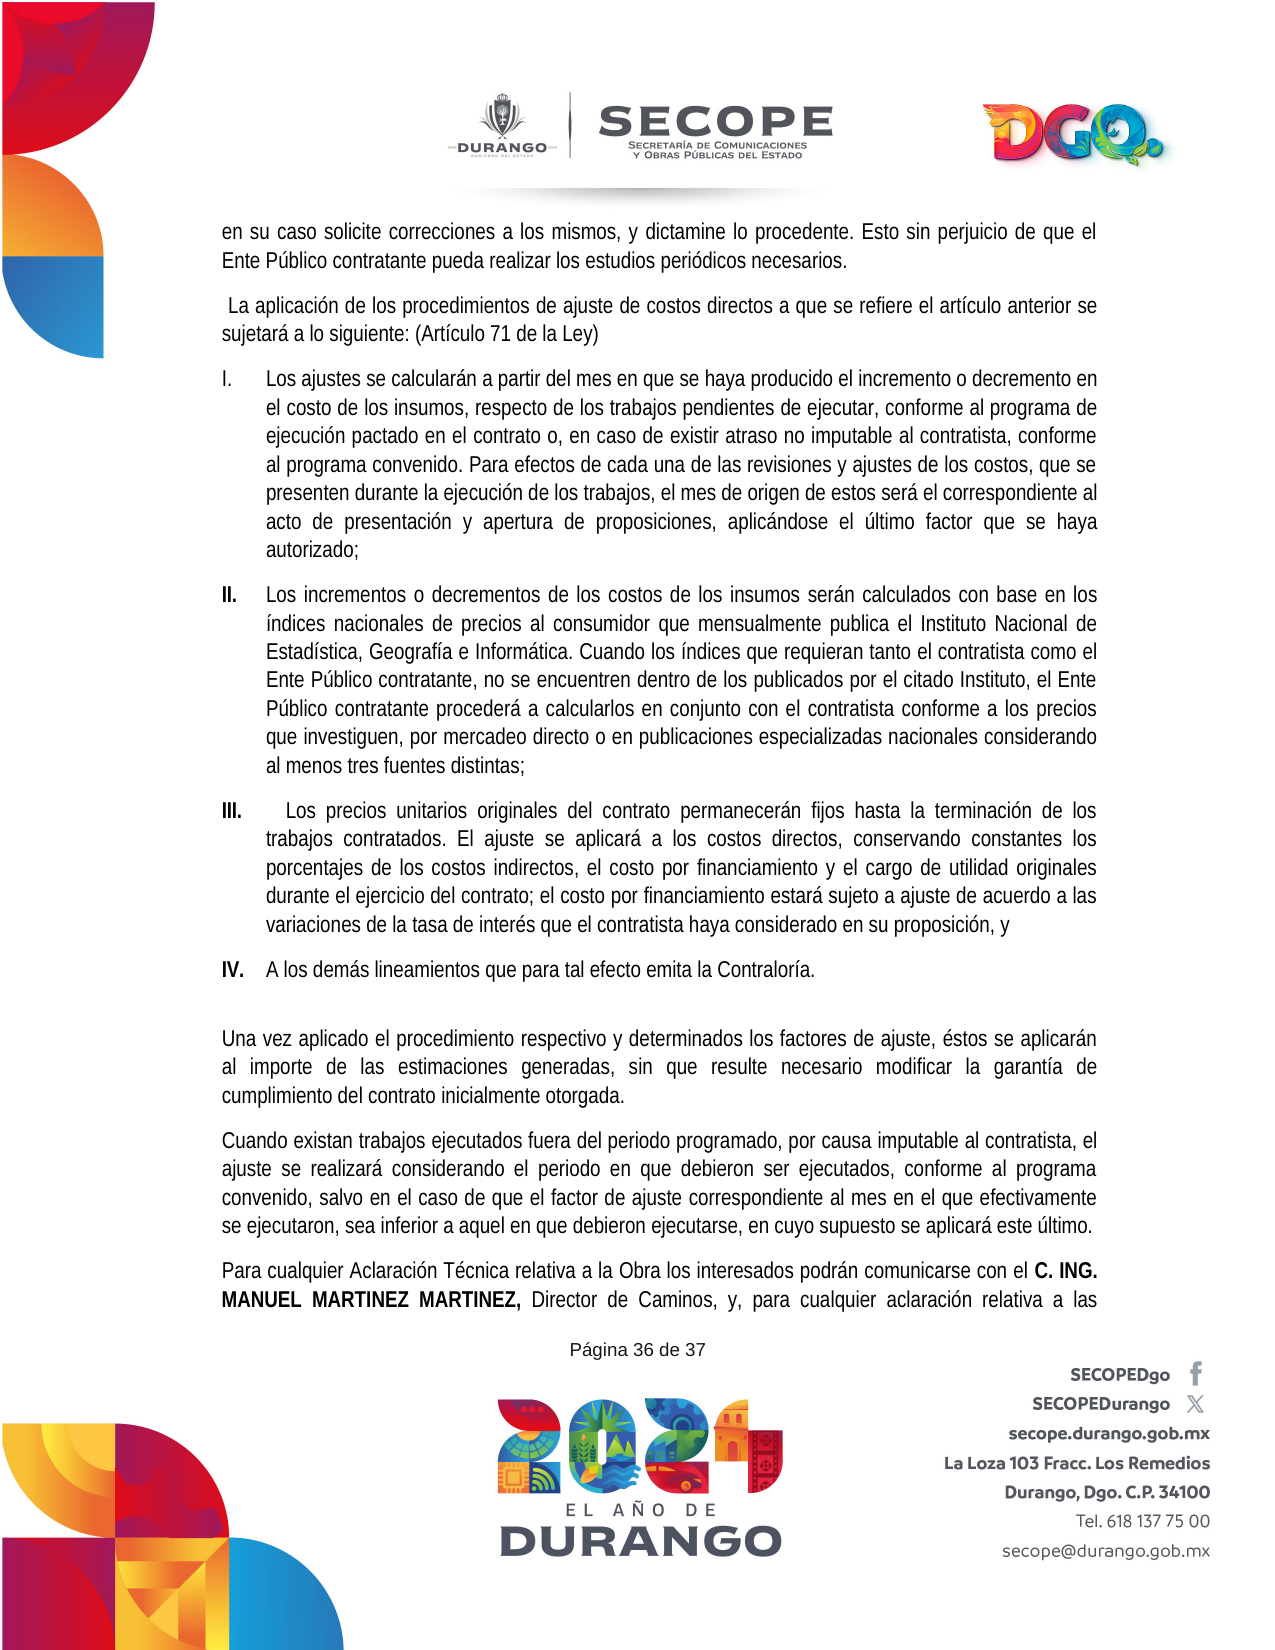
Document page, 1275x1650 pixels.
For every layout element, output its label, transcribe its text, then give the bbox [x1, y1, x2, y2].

list Los incrementos o decrementos de los costos de los insumos serán calculados con base en los índices nacionales de precios al consumidor que mensualmente publica el Instituto Nacional de Estadística, Geografía e Informática. Cuando los índices que requieran tanto el contratista como el Ente Público contratante, no se encuentren dentro de los publicados por el citado Instituto, el Ente Público contratante procederá a calcularlos en conjunto con el contratista conforme a los precios que investiguen, por mercadeo directo o en publicaciones especializadas nacionales considerando al menos tres fuentes distintas; [222, 581, 1098, 778]
list Los precios unitarios originales del contrato permanecerán fijos hasta la terminación de los trabajos contratados. El ajuste se aplicará a los costos directos, conservando constantes los porcentajes de los costos indirectos, el costo por financiamiento y el cargo de utilidad originales durante el ejercicio del contrato; el costo por financiamiento estará sujeto a ajuste de acuerdo a las variaciones de la tasa de interés que el contratista haya considerado en su proposición, y [222, 797, 1098, 937]
picture [2, 1, 1275, 1650]
text Cuando existan trabajos ejecutados fuera del periodo programado, por causa imputable al contratista, el ajuste se realizará considerando el periodo en que debieron ser ejecutados, conforme al programa convenido, salvo en el caso de que el factor de ajuste correspondiente al mes en el que efectivamente se ejecutaron, sea inferior a aquel en que debieron ejecutarse, en cuyo supuesto se aplicará este último. [222, 1127, 1098, 1238]
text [222, 218, 1098, 273]
text Una vez aplicado el procedimiento respectivo y determinados los factores de ajuste, éstos se aplicarán al importe de las estimaciones generadas, sin que resulte necesario modificar la garantía de cumplimiento del contrato inicialmente otorgada. [222, 1025, 1098, 1108]
list Los ajustes se calcularán a partir del mes en que se haya producido el incremento o decremento en el costo de los insumos, respecto de los trabajos pendientes de ejecutar, conforme al programa de ejecución pactado en el contrato o, en caso de existir atraso no imputable al contratista, conforme al programa convenido. Para efectos de cada una de las revisiones y ajustes de los costos, que se presenten durante la ejecución de los trabajos, el mes de origen de estos será el correspondiente al acto de presentación y apertura de proposiciones, aplicándose el último factor que se haya autorizado; [222, 365, 1098, 562]
list A los demás lineamientos que para tal efecto emita la Contraloría. [222, 956, 1098, 982]
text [221, 1257, 1098, 1312]
text La aplicación de los procedimientos de ajuste de costos directos a que se refiere el artículo anterior se sujetará a lo siguiente: (Artículo 71 de la Ley) [222, 292, 1098, 347]
